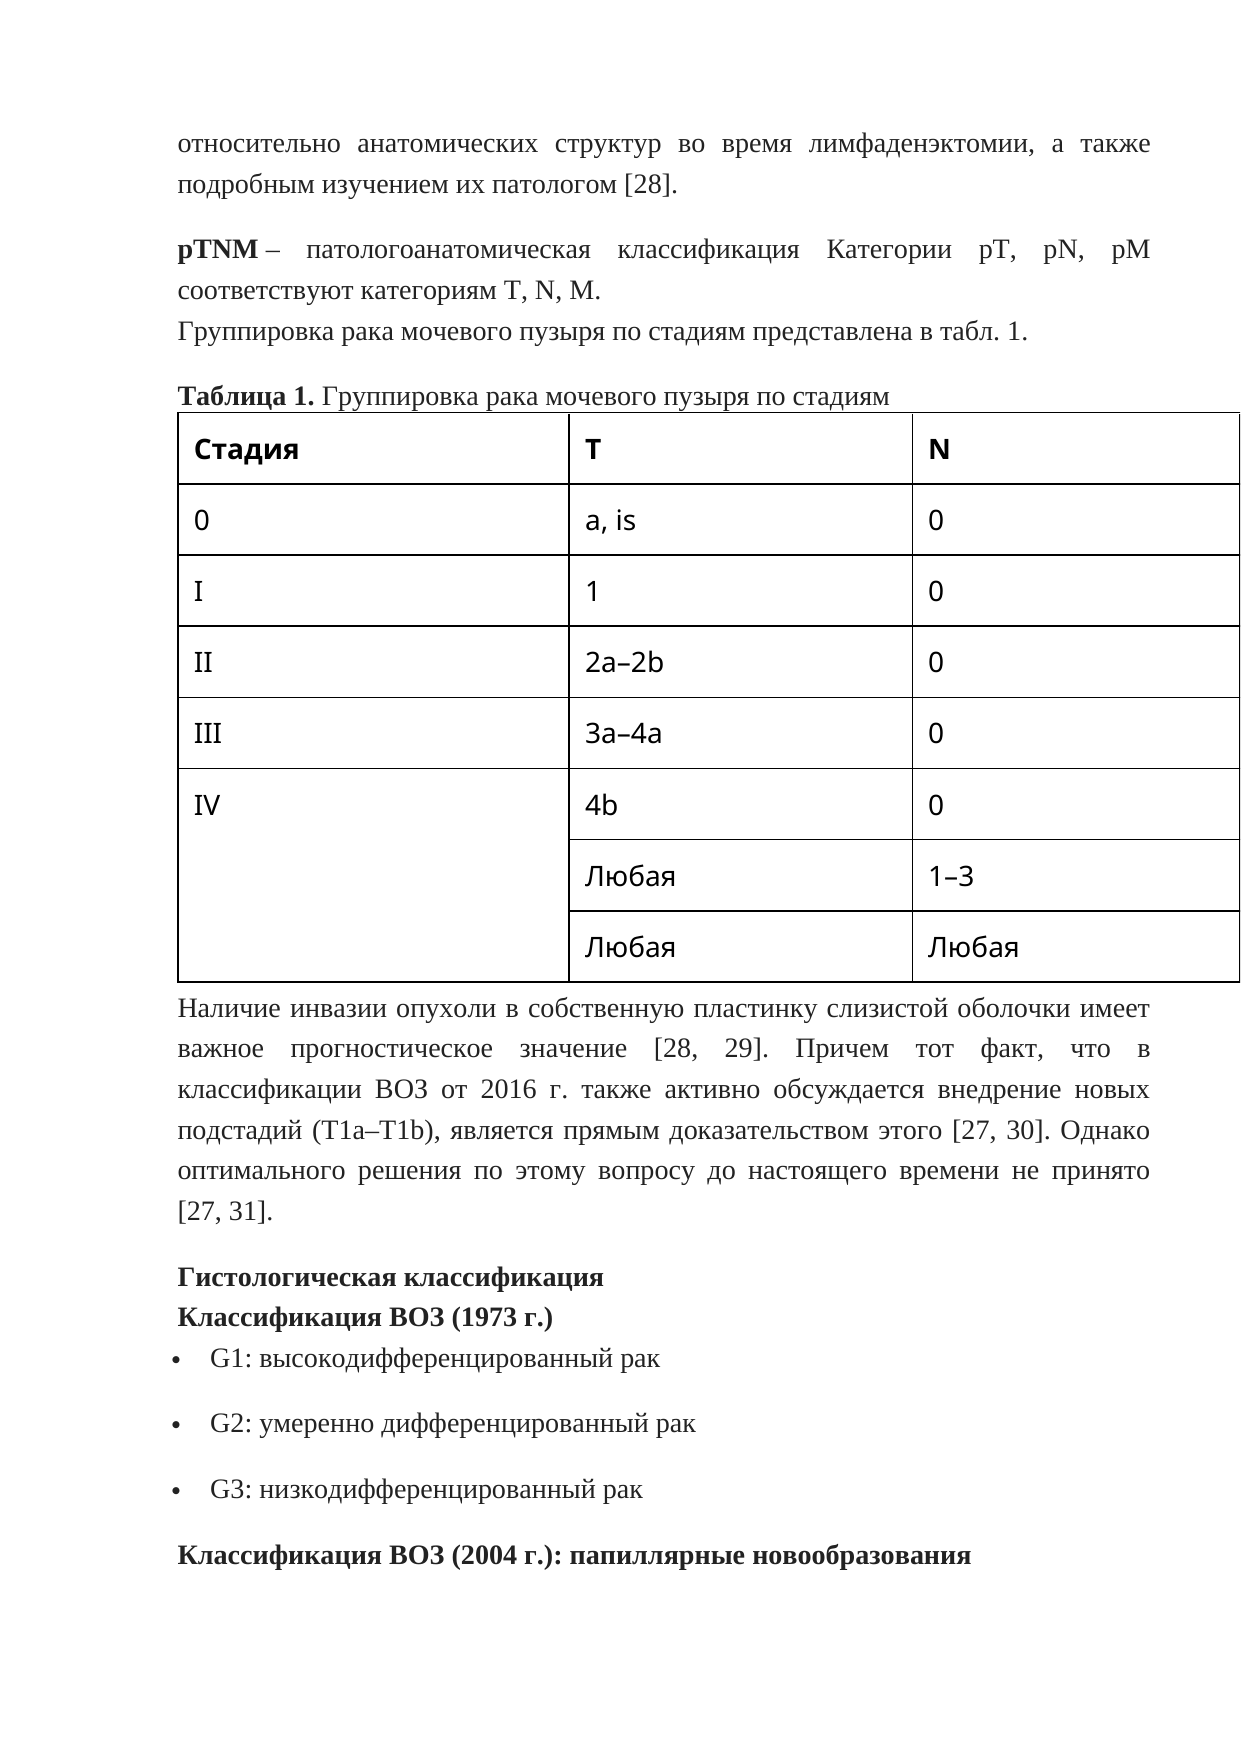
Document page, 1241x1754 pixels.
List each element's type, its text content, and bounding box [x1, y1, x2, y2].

table_cell 1 [570, 556, 912, 625]
text Наличие инвазии опухоли в собственную пластинку слизистой оболочки имеет важное прогностическое значение [28, 29]. Причем тот факт, что в классификации ВОЗ от 2016 г. также активно обсуждается внедрение новых подстадий (Т1а–Т1b), является прямым доказательством этого [27, 30]. Однако оптимального решения по этому вопросу до настоящего времени не принято [27, 31]. [177, 983, 1152, 1226]
table_cell I [179, 556, 568, 625]
table_cell 0 [913, 556, 1239, 625]
list G3: низкодифференцированный рак [172, 1464, 1152, 1504]
table_cell a, is [570, 485, 912, 554]
table_cell 4b [570, 769, 912, 839]
text рTNM – патологоанатомическая классификация Категории рТ, рN, рМ соответствуют категориям T, N, M. [177, 224, 1152, 306]
table_cell IV [179, 769, 568, 981]
table_cell 3a–4a [570, 698, 912, 768]
table_cell 0 [179, 485, 568, 554]
list G2: умеренно дифференцированный рак [172, 1398, 1152, 1439]
table_cell 1–3 [913, 840, 1239, 910]
table_header N [913, 413, 1240, 483]
text Классификация ВОЗ (1973 г.) [177, 1292, 1152, 1333]
table_cell 0 [913, 627, 1239, 696]
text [177, 118, 1152, 199]
table_cell Любая [570, 912, 912, 981]
table_cell Любая [570, 840, 912, 910]
table_header Стадия [179, 413, 569, 483]
table_cell 0 [913, 698, 1239, 768]
table_cell 0 [913, 769, 1239, 839]
table_cell Любая [913, 912, 1239, 981]
table_cell 0 [913, 485, 1239, 554]
text Таблица 1. Группировка рака мочевого пузыря по стадиям [177, 371, 1152, 412]
text Группировка рака мочевого пузыря по стадиям представлена в табл. 1. [177, 306, 1152, 346]
text Гистологическая классификация [177, 1251, 1152, 1292]
text Классификация ВОЗ (2004 г.): папиллярные новообразования [177, 1529, 1152, 1570]
table_cell III [179, 698, 568, 768]
list G1: высокодифференцированный рак [172, 1333, 1152, 1373]
table_cell II [179, 627, 568, 696]
table_cell 2a–2b [570, 627, 912, 696]
table_header Т [570, 413, 912, 483]
